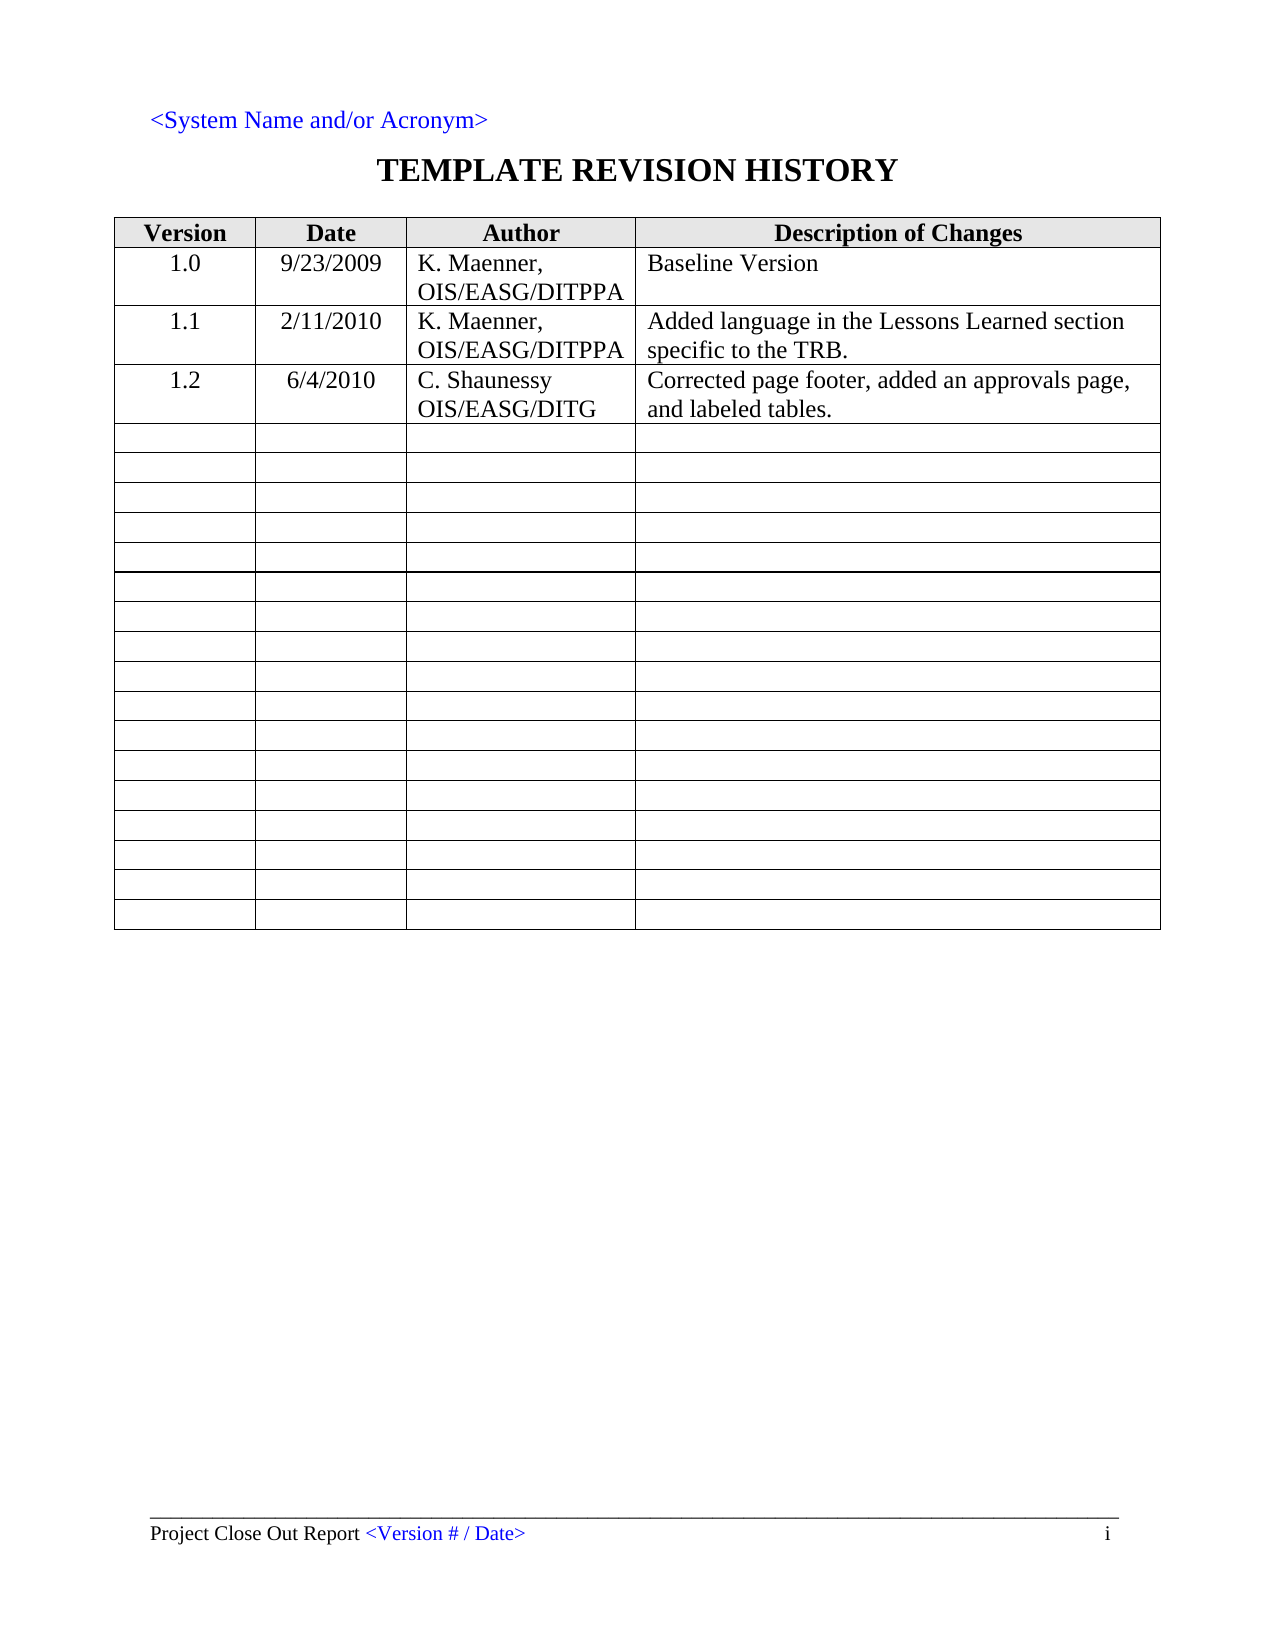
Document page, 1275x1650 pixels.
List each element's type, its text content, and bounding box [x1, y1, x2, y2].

table_cell [256, 513, 406, 542]
table_cell [636, 543, 1160, 571]
table_cell [636, 662, 1160, 691]
table_header Date [256, 218, 406, 247]
table_cell [256, 662, 406, 691]
text TEMPLATE REVISION HISTORY [150, 150, 1125, 188]
table_cell [636, 483, 1160, 512]
table_cell [407, 453, 635, 482]
table_cell [407, 781, 635, 810]
table_cell 1.2 [115, 365, 255, 422]
table_cell [256, 692, 406, 720]
table_cell [256, 721, 406, 750]
table_cell [636, 602, 1160, 631]
table_cell [115, 692, 255, 720]
table_cell Corrected page footer, added an approvals page, and labeled tables. [636, 365, 1160, 422]
table_cell 9/23/2009 [256, 248, 406, 305]
table_cell [636, 424, 1160, 452]
table_cell [636, 900, 1160, 929]
table_cell Baseline Version [636, 248, 1160, 305]
table_cell [407, 721, 635, 750]
table_header Author [407, 218, 635, 247]
table_cell [636, 453, 1160, 482]
table_cell [115, 841, 255, 869]
table_cell [256, 811, 406, 839]
table_cell [115, 870, 255, 899]
table_cell [115, 424, 255, 452]
table_cell Added language in the Lessons Learned section specific to the TRB. [636, 306, 1160, 364]
table_cell [256, 483, 406, 512]
table_cell [256, 632, 406, 661]
table_cell [256, 900, 406, 929]
table_cell [115, 751, 255, 780]
table_cell [115, 543, 255, 571]
table_cell [636, 632, 1160, 661]
table_cell [636, 573, 1160, 601]
table_cell [636, 811, 1160, 839]
table_cell [115, 453, 255, 482]
table_cell [407, 692, 635, 720]
table_cell [115, 483, 255, 512]
table_cell [407, 602, 635, 631]
table_cell [256, 453, 406, 482]
table_cell 6/4/2010 [256, 365, 406, 422]
table_cell 1.0 [115, 248, 255, 305]
table_cell [407, 573, 635, 601]
table_cell [256, 870, 406, 899]
table_cell [256, 602, 406, 631]
table_cell [407, 870, 635, 899]
table_cell [407, 841, 635, 869]
table_cell [115, 513, 255, 542]
table_cell [407, 424, 635, 452]
table_cell [636, 870, 1160, 899]
table_cell [115, 602, 255, 631]
table_cell [636, 513, 1160, 542]
table_cell [407, 751, 635, 780]
table_cell [115, 662, 255, 691]
table_cell [115, 632, 255, 661]
table_cell [115, 721, 255, 750]
table_cell [636, 721, 1160, 750]
table_cell [407, 632, 635, 661]
table_cell [636, 841, 1160, 869]
table_cell [256, 781, 406, 810]
table_cell [636, 781, 1160, 810]
table_cell [636, 751, 1160, 780]
table_cell [407, 811, 635, 839]
table_cell [256, 573, 406, 601]
table_cell 1.1 [115, 306, 255, 364]
table_cell [407, 483, 635, 512]
table_header Description of Changes [636, 218, 1160, 247]
table_cell [256, 841, 406, 869]
table_cell [256, 424, 406, 452]
table_cell [115, 900, 255, 929]
table_cell [407, 900, 635, 929]
table_cell K. Maenner, OIS/EASG/DITPPA [407, 248, 635, 305]
table_cell [407, 662, 635, 691]
table_cell [636, 692, 1160, 720]
table_cell [115, 781, 255, 810]
table_cell K. Maenner, OIS/EASG/DITPPA [407, 306, 635, 364]
table_cell [407, 543, 635, 571]
table_cell [407, 513, 635, 542]
table_cell [115, 811, 255, 839]
table_cell C. Shaunessy OIS/EASG/DITG [407, 365, 635, 422]
table_header Version [115, 218, 255, 247]
table_cell [115, 573, 255, 601]
table_cell [256, 543, 406, 571]
table_cell [256, 751, 406, 780]
table_cell 2/11/2010 [256, 306, 406, 364]
